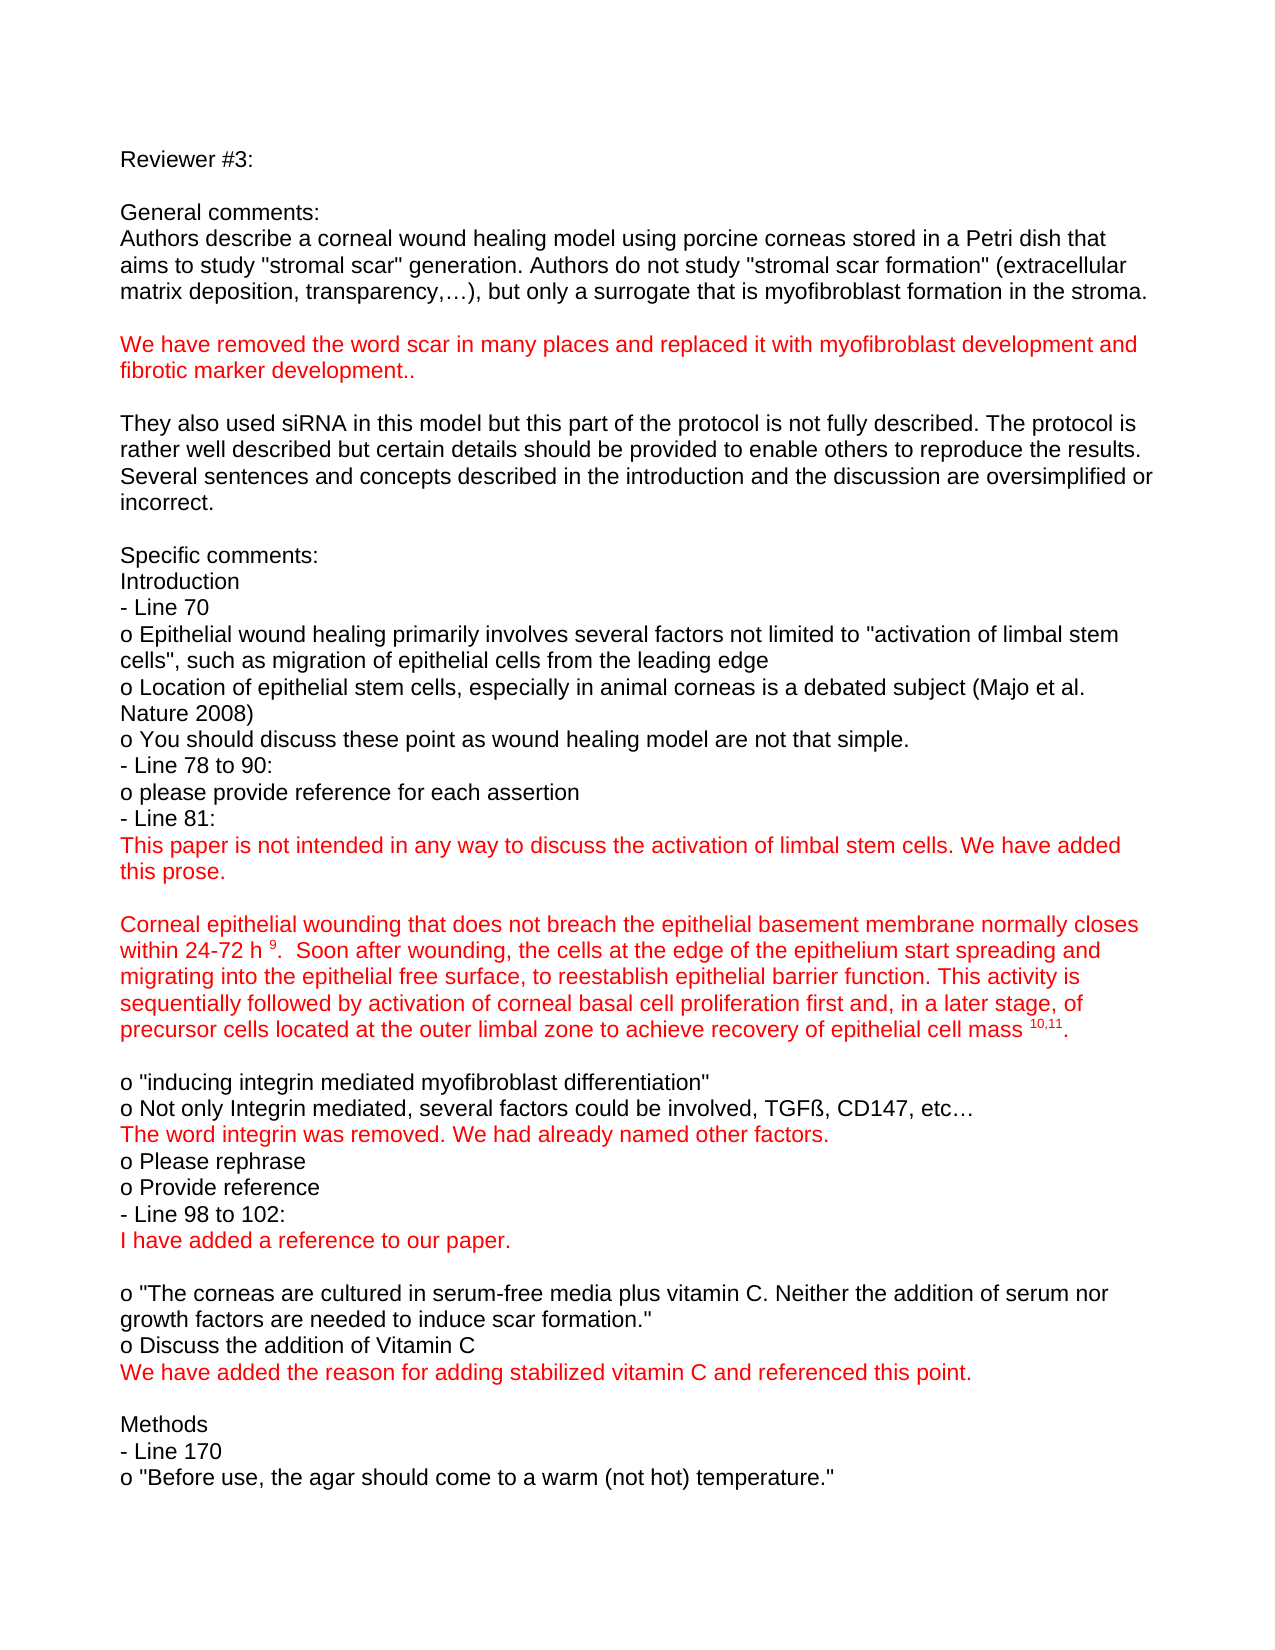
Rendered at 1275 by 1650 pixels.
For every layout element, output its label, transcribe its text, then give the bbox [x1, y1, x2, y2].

text o "The corneas are cultured in serum-free media plus vitamin C. Neither the addition of serum nor growth factors are needed to induce scar formation." o Discuss the addition of Vitamin C [120, 1253, 1155, 1359]
text They also used siRNA in this model but this part of the protocol is not fully described. The protocol is rather well described but certain details should be provided to enable others to reproduce the results. Several sentences and concepts described in the introduction and the discussion are oversimplified or incorrect. Specific comments: Introduction - Line 70 o Epithelial wound healing primarily involves several factors not limited to "activation of limbal stem cells", such as migration of epithelial cells from the leading edge o Location of epithelial stem cells, especially in animal corneas is a debated subject (Majo et al. Nature 2008) o You should discuss these point as wound healing model are not that simple. - Line 78 to 90: o please provide reference for each assertion - Line 81: [120, 410, 1155, 832]
text Corneal epithelial wounding that does not breach the epithelial basement membrane normally closes within 24-72 h 9. Soon after wounding, the cells at the edge of the epithelium start spreading and migrating into the epithelial free surface, to reestablish epithelial barrier function. This activity is sequentially followed by activation of corneal basal cell proliferation first and, in a later stage, of precursor cells located at the outer limbal zone to achieve recovery of epithelial cell mass 10,11. [120, 911, 1155, 1042]
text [120, 1359, 1155, 1490]
text The word integrin was removed. We had already named other factors. o Please rephrase o Provide reference - Line 98 to 102: [120, 1121, 1155, 1227]
text This paper is not intended in any way to discuss the activation of limbal stem cells. We have added this prose. [120, 832, 1155, 884]
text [120, 120, 1155, 304]
text o "inducing integrin mediated myofibroblast differentiation" o Not only Integrin mediated, several factors could be involved, TGFß, CD147, etc… [120, 1042, 1155, 1121]
text We have removed the word scar in many places and replaced it with myofibroblast development and fibrotic marker development.. [120, 331, 1155, 383]
text I have added a reference to our paper. [120, 1227, 1155, 1253]
